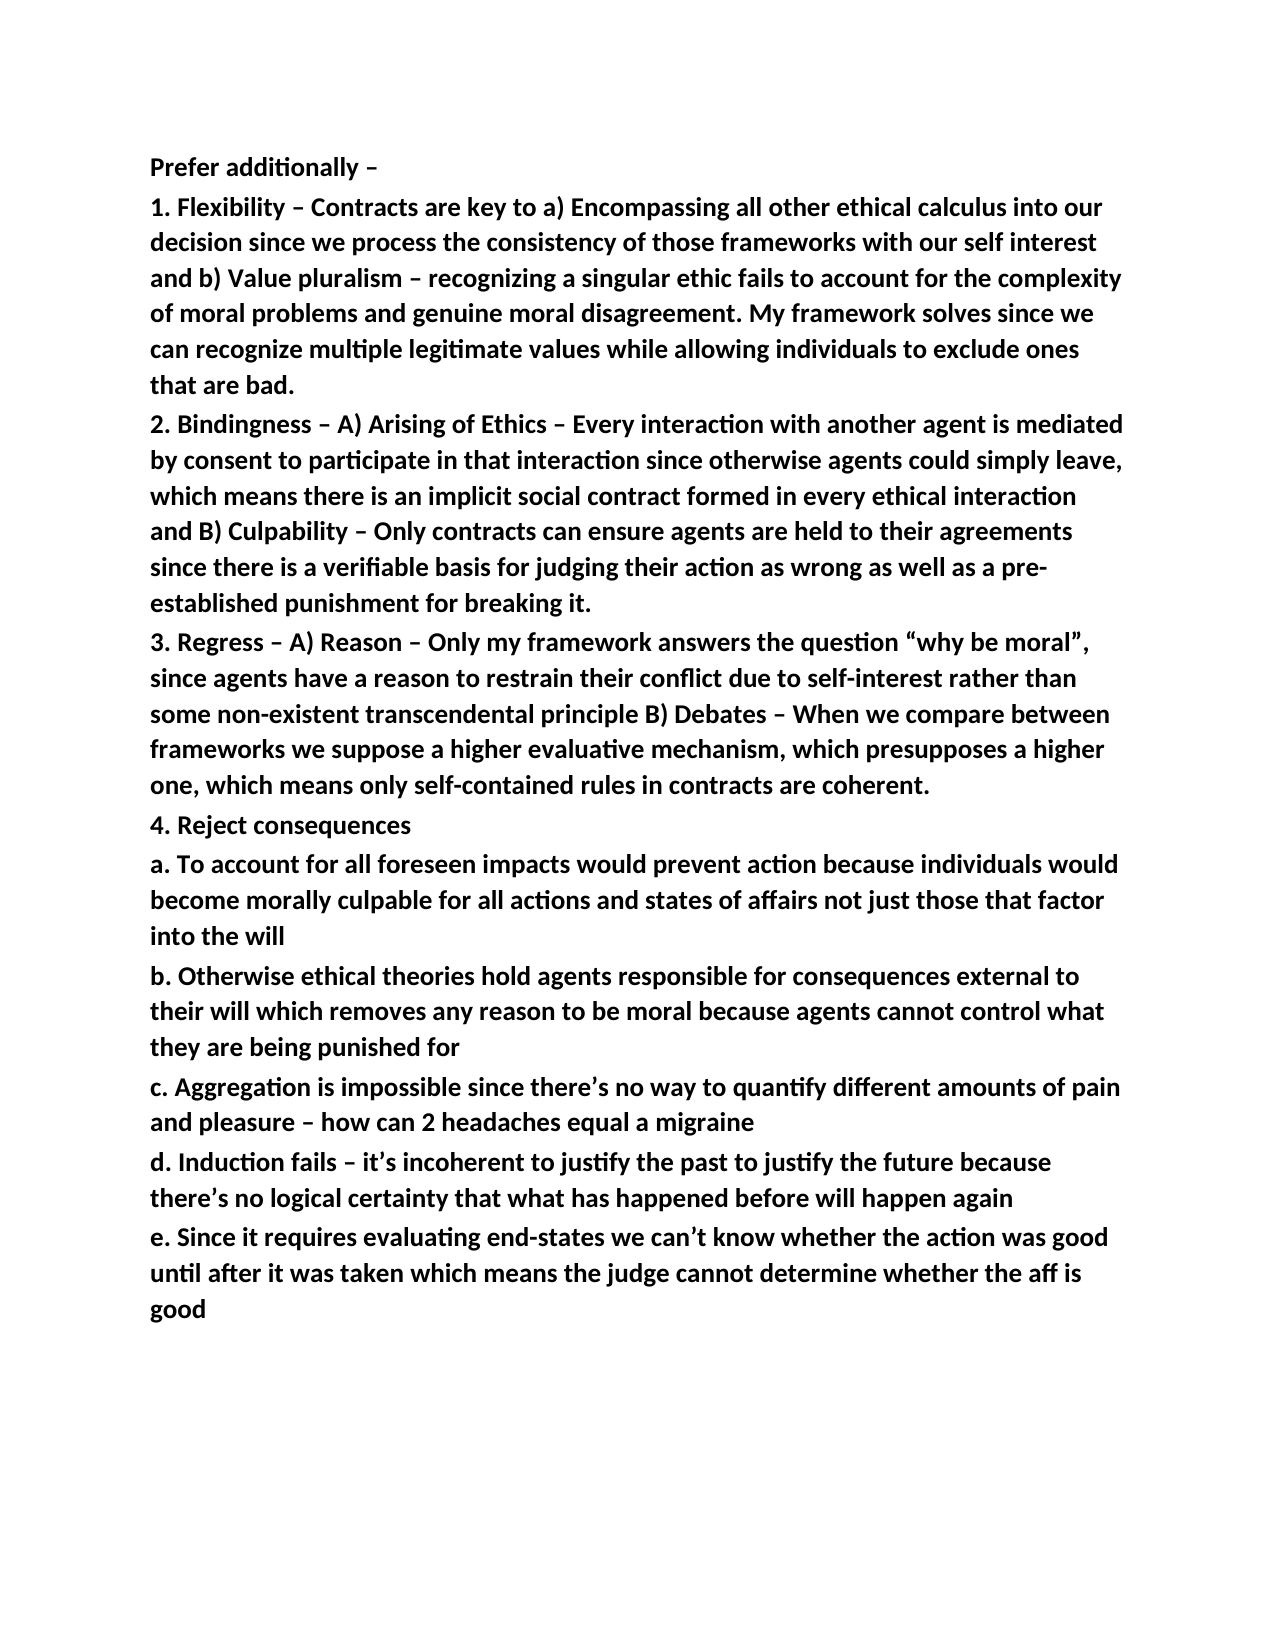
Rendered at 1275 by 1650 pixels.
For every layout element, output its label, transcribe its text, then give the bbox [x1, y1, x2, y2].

subtitle d. Induction fails – it’s incoherent to justify the past to justify the future because there’s no logical certainty that what has happened before will happen again [150, 1145, 1125, 1214]
subtitle 1. Flexibility – Contracts are key to a) Encompassing all other ethical calculus into our decision since we process the consistency of those frameworks with our self interest and b) Value pluralism – recognizing a singular ethic fails to account for the complexity of moral problems and genuine moral disagreement. My framework solves since we can recognize multiple legitimate values while allowing individuals to exclude ones that are bad. [150, 190, 1125, 401]
subtitle 3. Regress – A) Reason – Only my framework answers the question “why be moral”, since agents have a reason to restrain their conflict due to self-interest rather than some non-existent transcendental principle B) Debates – When we compare between frameworks we suppose a higher evaluative mechanism, which presupposes a higher one, which means only self-contained rules in contracts are coherent. [150, 626, 1125, 801]
subtitle 2. Bindingness – A) Arising of Ethics – Every interaction with another agent is mediated by consent to participate in that interaction since otherwise agents could simply leave, which means there is an implicit social contract formed in every ethical interaction and B) Culpability – Only contracts can ensure agents are held to their agreements since there is a verifiable basis for judging their action as wrong as well as a pre-established punishment for breaking it. [150, 408, 1125, 619]
subtitle b. Otherwise ethical theories hold agents responsible for consequences external to their will which removes any reason to be moral because agents cannot control what they are being punished for [150, 959, 1125, 1063]
subtitle 4. Reject consequences [150, 808, 1125, 841]
subtitle e. Since it requires evaluating end-states we can’t know whether the action was good until after it was taken which means the judge cannot determine whether the aff is good [150, 1221, 1125, 1325]
subtitle c. Aggregation is impossible since there’s no way to quantify different amounts of pain and pleasure – how can 2 headaches equal a migraine [150, 1070, 1125, 1138]
subtitle a. To account for all foreseen impacts would prevent action because individuals would become morally culpable for all actions and states of affairs not just those that factor into the will [150, 848, 1125, 952]
subtitle Prefer additionally – [150, 150, 1125, 183]
